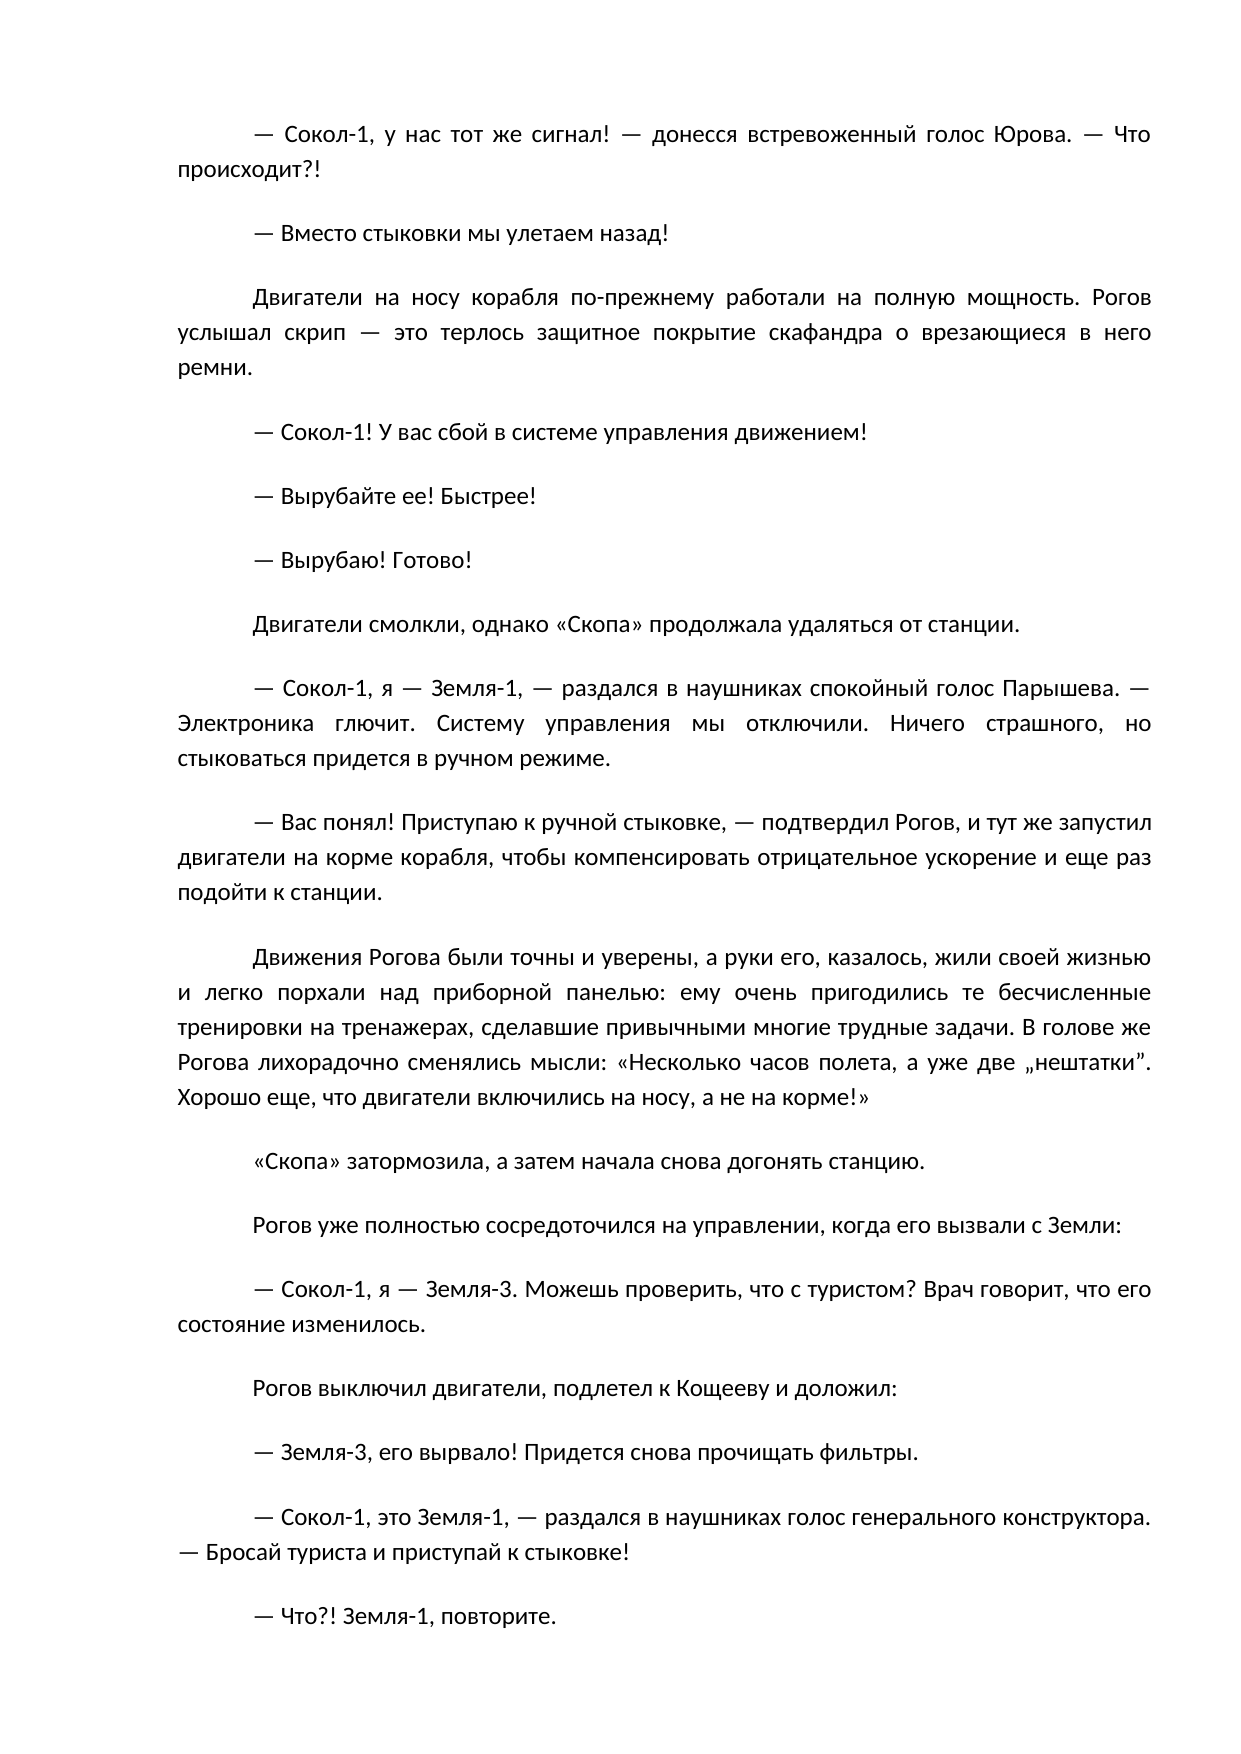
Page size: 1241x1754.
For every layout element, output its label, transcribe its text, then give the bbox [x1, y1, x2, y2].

text — Сокол-1! У вас сбой в системе управления движением! [177, 416, 1152, 446]
text Двигатели на носу корабля по-прежнему работали на полную мощность. Рогов услышал скрип — это терлось защитное покрытие скафандра о врезающиеся в него ремни. [177, 281, 1152, 382]
text — Вместо стыковки мы улетаем назад! [177, 217, 1152, 248]
text — Сокол-1, я — Земля-3. Можешь проверить, что с туристом? Врач говорит, что его состояние изменилось. [177, 1273, 1152, 1339]
text — Сокол-1, у нас тот же сигнал! — донесся встревоженный голос Юрова. — Что происходит?! [177, 118, 1152, 184]
text Рогов выключил двигатели, подлетел к Кощееву и доложил: [177, 1372, 1152, 1403]
text — Сокол-1, я — Земля-1, — раздался в наушниках спокойный голос Парышева. — Электроника глючит. Систему управления мы отключили. Ничего страшного, но стыковаться придется в ручном режиме. [177, 672, 1152, 773]
text Рогов уже полностью сосредоточился на управлении, когда его вызвали с Земли: [177, 1209, 1152, 1239]
text — Вас понял! Приступаю к ручной стыковке, — подтвердил Рогов, и тут же запустил двигатели на корме корабля, чтобы компенсировать отрицательное ускорение и еще раз подойти к станции. [177, 806, 1152, 907]
text — Что?! Земля-1, повторите. [177, 1600, 1152, 1630]
text — Вырубаю! Готово! [177, 544, 1152, 574]
text — Сокол-1, это Земля-1, — раздался в наушниках голос генерального конструктора. — Бросай туриста и приступай к стыковке! [177, 1501, 1152, 1566]
text — Вырубайте ее! Быстрее! [177, 480, 1152, 510]
text «Скопа» затормозила, а затем начала снова догонять станцию. [177, 1145, 1152, 1175]
text Движения Рогова были точны и уверены, а руки его, казалось, жили своей жизнью и легко порхали над приборной панелью: ему очень пригодились те бесчисленные тренировки на тренажерах, сделавшие привычными многие трудные задачи. В голове же Рогова лихорадочно сменялись мысли: «Несколько часов полета, а уже две „нештатки”. Хорошо еще, что двигатели включились на носу, а не на корме!» [177, 941, 1152, 1111]
text — Земля-3, его вырвало! Придется снова прочищать фильтры. [177, 1436, 1152, 1467]
text Двигатели смолкли, однако «Скопа» продолжала удаляться от станции. [177, 608, 1152, 639]
